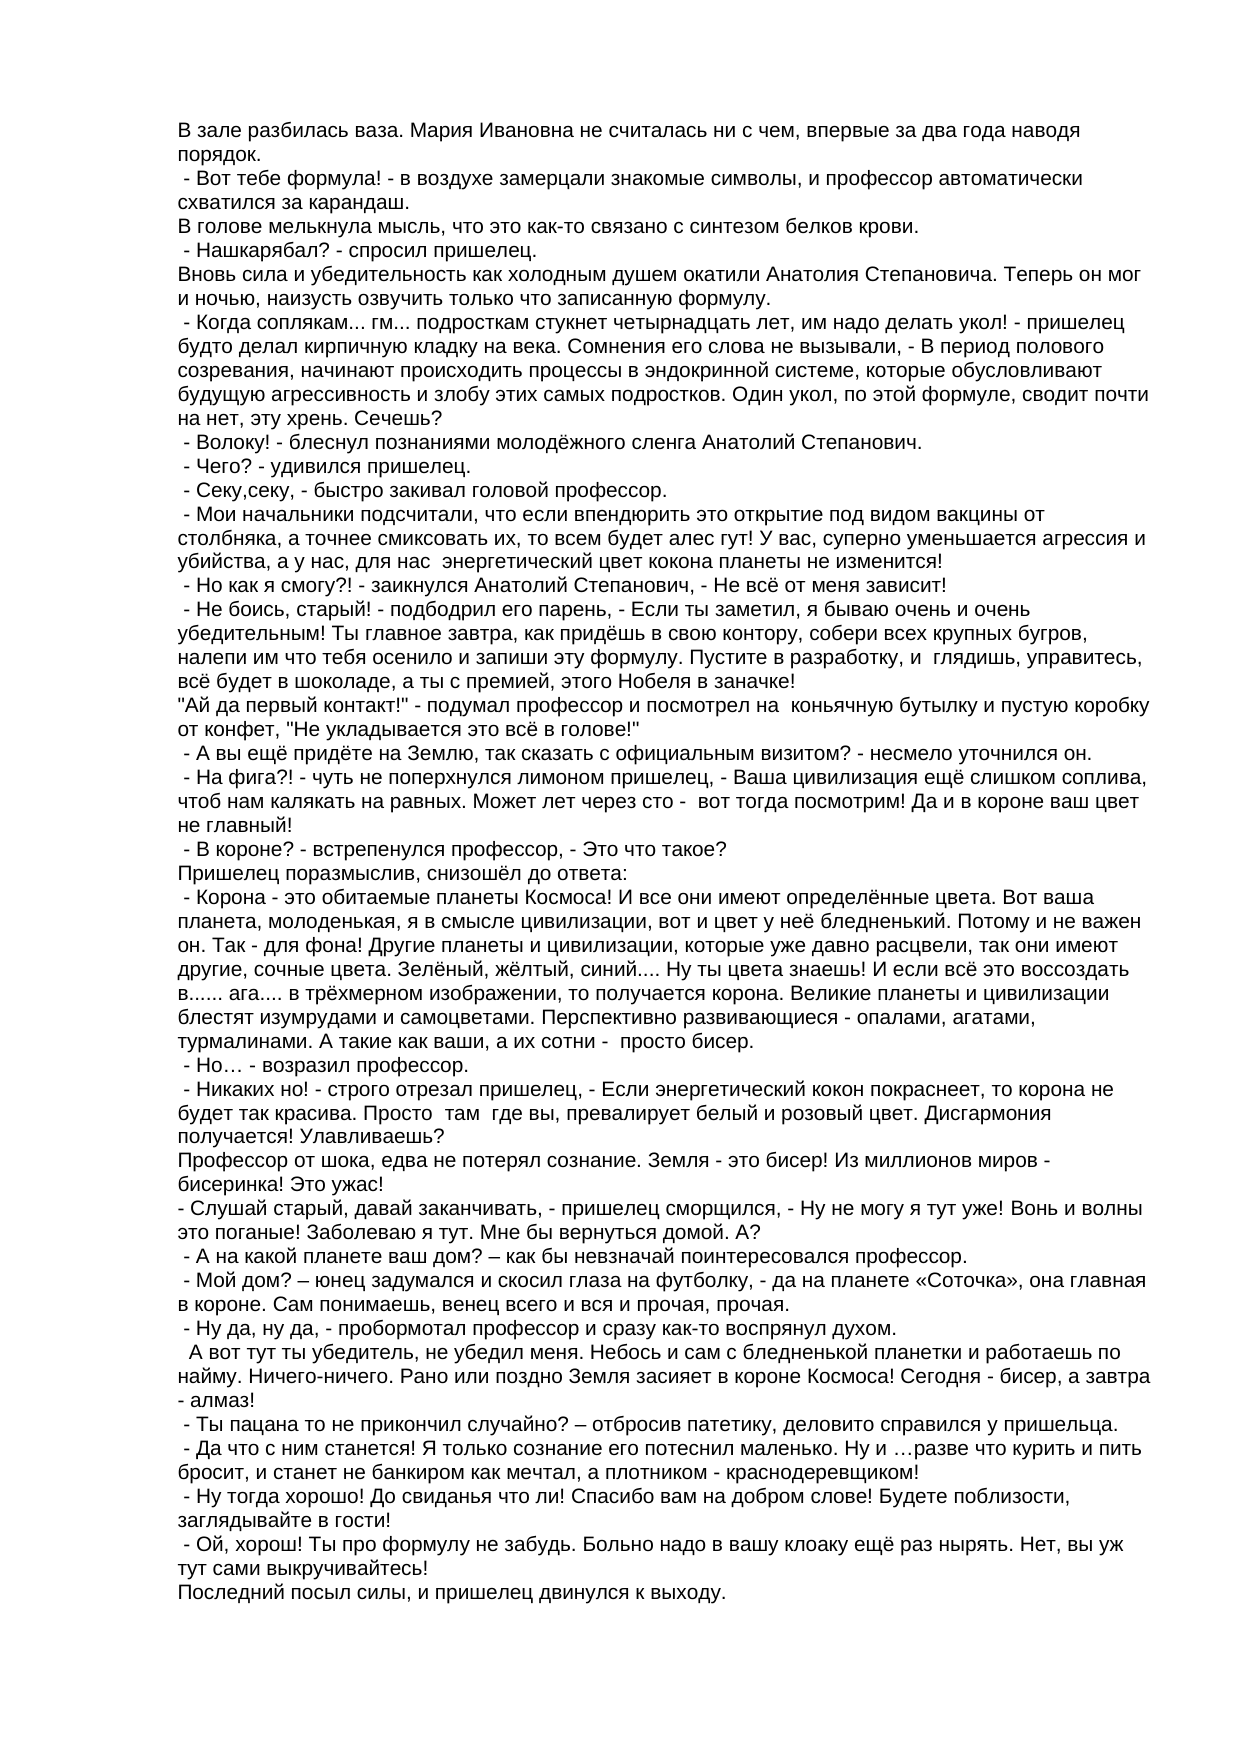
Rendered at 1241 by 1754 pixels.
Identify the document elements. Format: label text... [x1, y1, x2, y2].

text - Слушай старый, давай заканчивать, - пришелец сморщился, - Ну не могу я тут уже! Вонь и волны это поганые! Заболеваю я тут. Мне бы вернуться домой. А? [177, 1196, 1152, 1244]
text - Секу,секу, - быстро закивал головой профессор. [177, 477, 1152, 501]
text - В короне? - встрепенулся профессор, - Это что такое? [177, 837, 1152, 861]
text - Не боись, старый! - подбодрил его парень, - Если ты заметил, я бываю очень и очень убедительным! Ты главное завтра, как придёшь в свою контору, собери всех крупных бугров, налепи им что тебя осенило и запиши эту формулу. Пустите в разработку, и глядишь, управитесь, всё будет в шоколаде, а ты с премией, этого Нобеля в заначке! [177, 597, 1152, 693]
text - Чего? - удивился пришелец. [177, 453, 1152, 477]
text - А вы ещё придёте на Землю, так сказать с официальным визитом? - несмело уточнился он. [177, 741, 1152, 765]
text - На фига?! - чуть не поперхнулся лимоном пришелец, - Ваша цивилизация ещё слишком соплива, чтоб нам калякать на равных. Может лет через сто - вот тогда посмотрим! Да и в короне ваш цвет не главный! [177, 765, 1152, 837]
text Вновь сила и убедительность как холодным душем окатили Анатолия Степановича. Теперь он мог и ночью, наизусть озвучить только что записанную формулу. [177, 262, 1152, 310]
text В голове мелькнула мысль, что это как-то связано с синтезом белков крови. [177, 214, 1152, 238]
text - Ну тогда хорошо! До свиданья что ли! Спасибо вам на добром слове! Будете поблизости, заглядывайте в гости! [177, 1484, 1152, 1532]
text В зале разбилась ваза. Мария Ивановна не считалась ни с чем, впервые за два года наводя порядок. [177, 118, 1152, 166]
text - Ну да, ну да, - пробормотал профессор и сразу как-то воспрянул духом. [177, 1316, 1152, 1340]
text - Мой дом? – юнец задумался и скосил глаза на футболку, - да на планете «Соточка», она главная в короне. Сам понимаешь, венец всего и вся и прочая, прочая. [177, 1268, 1152, 1316]
text - Когда соплякам... гм... подросткам стукнет четырнадцать лет, им надо делать укол! - пришелец будто делал кирпичную кладку на века. Сомнения его слова не вызывали, - В период полового созревания, начинают происходить процессы в эндокринной системе, которые обусловливают будущую агрессивность и злобу этих самых подростков. Один укол, по этой формуле, сводит почти на нет, эту хрень. Сечешь? [177, 310, 1152, 429]
text "Ай да первый контакт!" - подумал профессор и посмотрел на коньячную бутылку и пустую коробку от конфет, "Не укладывается это всё в голове!" [177, 693, 1152, 741]
text - Да что с ним станется! Я только сознание его потеснил маленько. Ну и …разве что курить и пить бросит, и станет не банкиром как мечтал, а плотником - краснодеревщиком! [177, 1436, 1152, 1484]
text - Но как я смогу?! - заикнулся Анатолий Степанович, - Не всё от меня зависит! [177, 573, 1152, 597]
text - Нашкарябал? - спросил пришелец. [177, 238, 1152, 262]
text Последний посыл силы, и пришелец двинулся к выходу. [177, 1579, 1152, 1603]
text - Но… - возразил профессор. [177, 1052, 1152, 1076]
text Профессор от шока, едва не потерял сознание. Земля - это бисер! Из миллионов миров - бисеринка! Это ужас! [177, 1148, 1152, 1196]
text - А на какой планете ваш дом? – как бы невзначай поинтересовался профессор. [177, 1244, 1152, 1268]
text - Ой, хорош! Ты про формулу не забудь. Больно надо в вашу клоаку ещё раз нырять. Нет, вы уж тут сами выкручивайтесь! [177, 1532, 1152, 1579]
text - Ты пацана то не прикончил случайно? – отбросив патетику, деловито справился у пришельца. [177, 1412, 1152, 1436]
text А вот тут ты убедитель, не убедил меня. Небось и сам с бледненькой планетки и работаешь по найму. Ничего-ничего. Рано или поздно Земля засияет в короне Космоса! Сегодня - бисер, а завтра - алмаз! [177, 1340, 1152, 1412]
text - Корона - это обитаемые планеты Космоса! И все они имеют определённые цвета. Вот ваша планета, молоденькая, я в смысле цивилизации, вот и цвет у неё бледненький. Потому и не важен он. Так - для фона! Другие планеты и цивилизации, которые уже давно расцвели, так они имеют другие, сочные цвета. Зелёный, жёлтый, синий.... Ну ты цвета знаешь! И если всё это воссоздать в...... ага.... в трёхмерном изображении, то получается корона. Великие планеты и цивилизации блестят изумрудами и самоцветами. Перспективно развивающиеся - опалами, агатами, турмалинами. А такие как ваши, а их сотни - просто бисер. [177, 885, 1152, 1052]
text - Никаких но! - строго отрезал пришелец, - Если энергетический кокон покраснеет, то корона не будет так красива. Просто там где вы, превалирует белый и розовый цвет. Дисгармония получается! Улавливаешь? [177, 1076, 1152, 1148]
text - Вот тебе формула! - в воздухе замерцали знакомые символы, и профессор автоматически схватился за карандаш. [177, 166, 1152, 214]
text - Мои начальники подсчитали, что если впендюрить это открытие под видом вакцины от столбняка, а точнее смиксовать их, то всем будет алес гут! У вас, суперно уменьшается агрессия и убийства, а у нас, для нас энергетический цвет кокона планеты не изменится! [177, 501, 1152, 573]
text - Волоку! - блеснул познаниями молодёжного сленга Анатолий Степанович. [177, 429, 1152, 453]
text Пришелец поразмыслив, снизошёл до ответа: [177, 861, 1152, 885]
